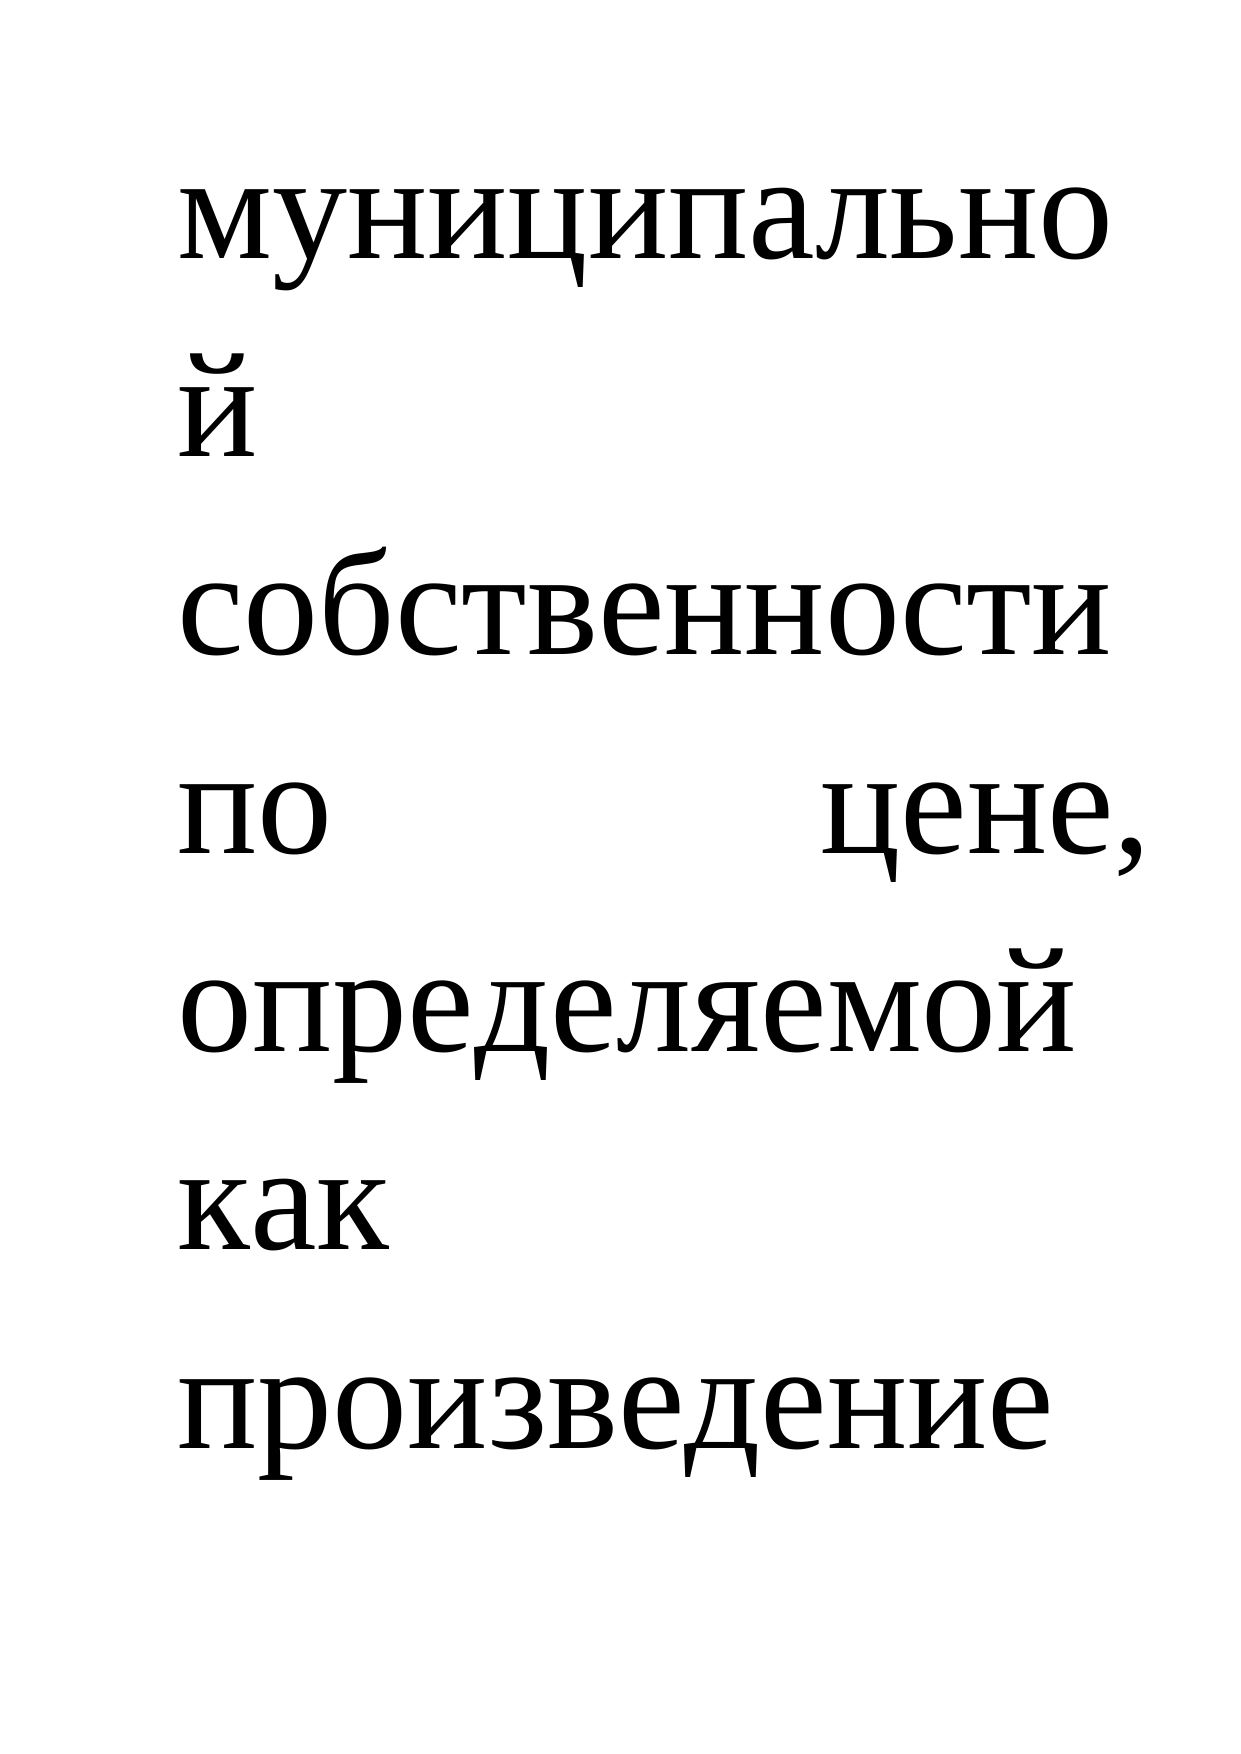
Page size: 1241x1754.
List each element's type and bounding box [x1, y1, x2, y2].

text [177, 118, 1152, 1481]
